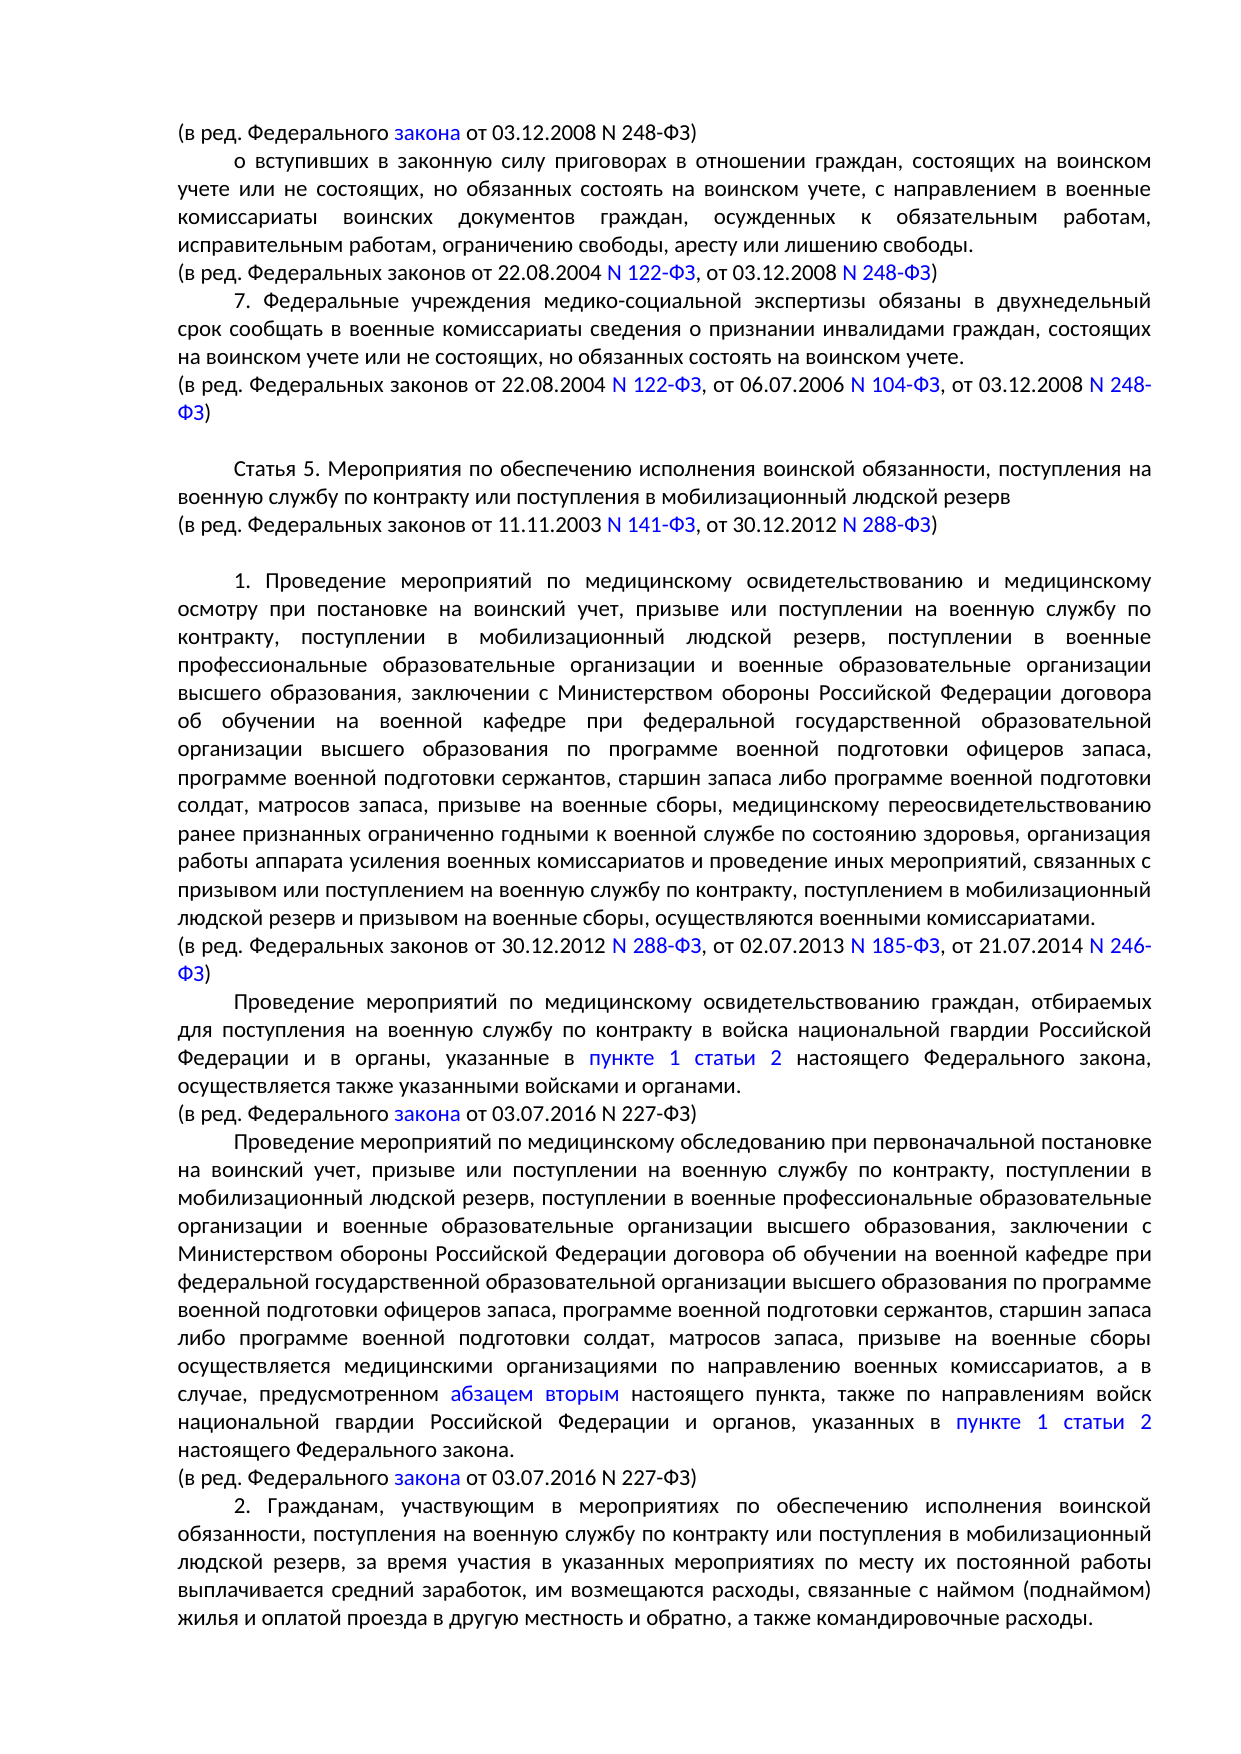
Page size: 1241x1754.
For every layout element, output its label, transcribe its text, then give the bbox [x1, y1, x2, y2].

text 7. Федеральные учреждения медико-социальной экспертизы обязаны в двухнедельный срок сообщать в военные комиссариаты сведения о признании инвалидами граждан, состоящих на воинском учете или не состоящих, но обязанных состоять на воинском учете. [177, 286, 1152, 370]
text Проведение мероприятий по медицинскому обследованию при первоначальной постановке на воинский учет, призыве или поступлении на военную службу по контракту, поступлении в мобилизационный людской резерв, поступлении в военные профессиональные образовательные организации и военные образовательные организации высшего образования, заключении с Министерством обороны Российской Федерации договора об обучении на военной кафедре при федеральной государственной образовательной организации высшего образования по программе военной подготовки офицеров запаса, программе военной подготовки сержантов, старшин запаса либо программе военной подготовки солдат, матросов запаса, призыве на военные сборы осуществляется медицинскими организациями по направлению военных комиссариатов, а в случае, предусмотренном абзацем вторым настоящего пункта, также по направлениям войск национальной гвардии Российской Федерации и органов, указанных в пункте 1 статьи 2 настоящего Федерального закона. [177, 1127, 1152, 1463]
text Статья 5. Мероприятия по обеспечению исполнения воинской обязанности, поступления на военную службу по контракту или поступления в мобилизационный людской резерв [177, 454, 1152, 510]
text (в ред. Федеральных законов от 11.11.2003 N 141-ФЗ, от 30.12.2012 N 288-ФЗ) [177, 510, 1152, 538]
text 2. Гражданам, участвующим в мероприятиях по обеспечению исполнения воинской обязанности, поступления на военную службу по контракту или поступления в мобилизационный людской резерв, за время участия в указанных мероприятиях по месту их постоянной работы выплачивается средний заработок, им возмещаются расходы, связанные с наймом (поднаймом) жилья и оплатой проезда в другую местность и обратно, а также командировочные расходы. [177, 1491, 1152, 1631]
text (в ред. Федеральных законов от 22.08.2004 N 122-ФЗ, от 03.12.2008 N 248-ФЗ) [177, 258, 1152, 286]
text (в ред. Федеральных законов от 22.08.2004 N 122-ФЗ, от 06.07.2006 N 104-ФЗ, от 03.12.2008 N 248-ФЗ) [177, 370, 1152, 426]
text 1. Проведение мероприятий по медицинскому освидетельствованию и медицинскому осмотру при постановке на воинский учет, призыве или поступлении на военную службу по контракту, поступлении в мобилизационный людской резерв, поступлении в военные профессиональные образовательные организации и военные образовательные организации высшего образования, заключении с Министерством обороны Российской Федерации договора об обучении на военной кафедре при федеральной государственной образовательной организации высшего образования по программе военной подготовки офицеров запаса, программе военной подготовки сержантов, старшин запаса либо программе военной подготовки солдат, матросов запаса, призыве на военные сборы, медицинскому переосвидетельствованию ранее признанных ограниченно годными к военной службе по состоянию здоровья, организация работы аппарата усиления военных комиссариатов и проведение иных мероприятий, связанных с призывом или поступлением на военную службу по контракту, поступлением в мобилизационный людской резерв и призывом на военные сборы, осуществляются военными комиссариатами. [177, 566, 1152, 931]
text (в ред. Федерального закона от 03.12.2008 N 248-ФЗ) [177, 118, 1152, 146]
text о вступивших в законную силу приговорах в отношении граждан, состоящих на воинском учете или не состоящих, но обязанных состоять на воинском учете, с направлением в военные комиссариаты воинских документов граждан, осужденных к обязательным работам, исправительным работам, ограничению свободы, аресту или лишению свободы. [177, 146, 1152, 258]
text (в ред. Федеральных законов от 30.12.2012 N 288-ФЗ, от 02.07.2013 N 185-ФЗ, от 21.07.2014 N 246-ФЗ) [177, 931, 1152, 987]
text (в ред. Федерального закона от 03.07.2016 N 227-ФЗ) [177, 1463, 1152, 1491]
text Проведение мероприятий по медицинскому освидетельствованию граждан, отбираемых для поступления на военную службу по контракту в войска национальной гвардии Российской Федерации и в органы, указанные в пункте 1 статьи 2 настоящего Федерального закона, осуществляется также указанными войсками и органами. [177, 987, 1152, 1099]
text (в ред. Федерального закона от 03.07.2016 N 227-ФЗ) [177, 1099, 1152, 1127]
